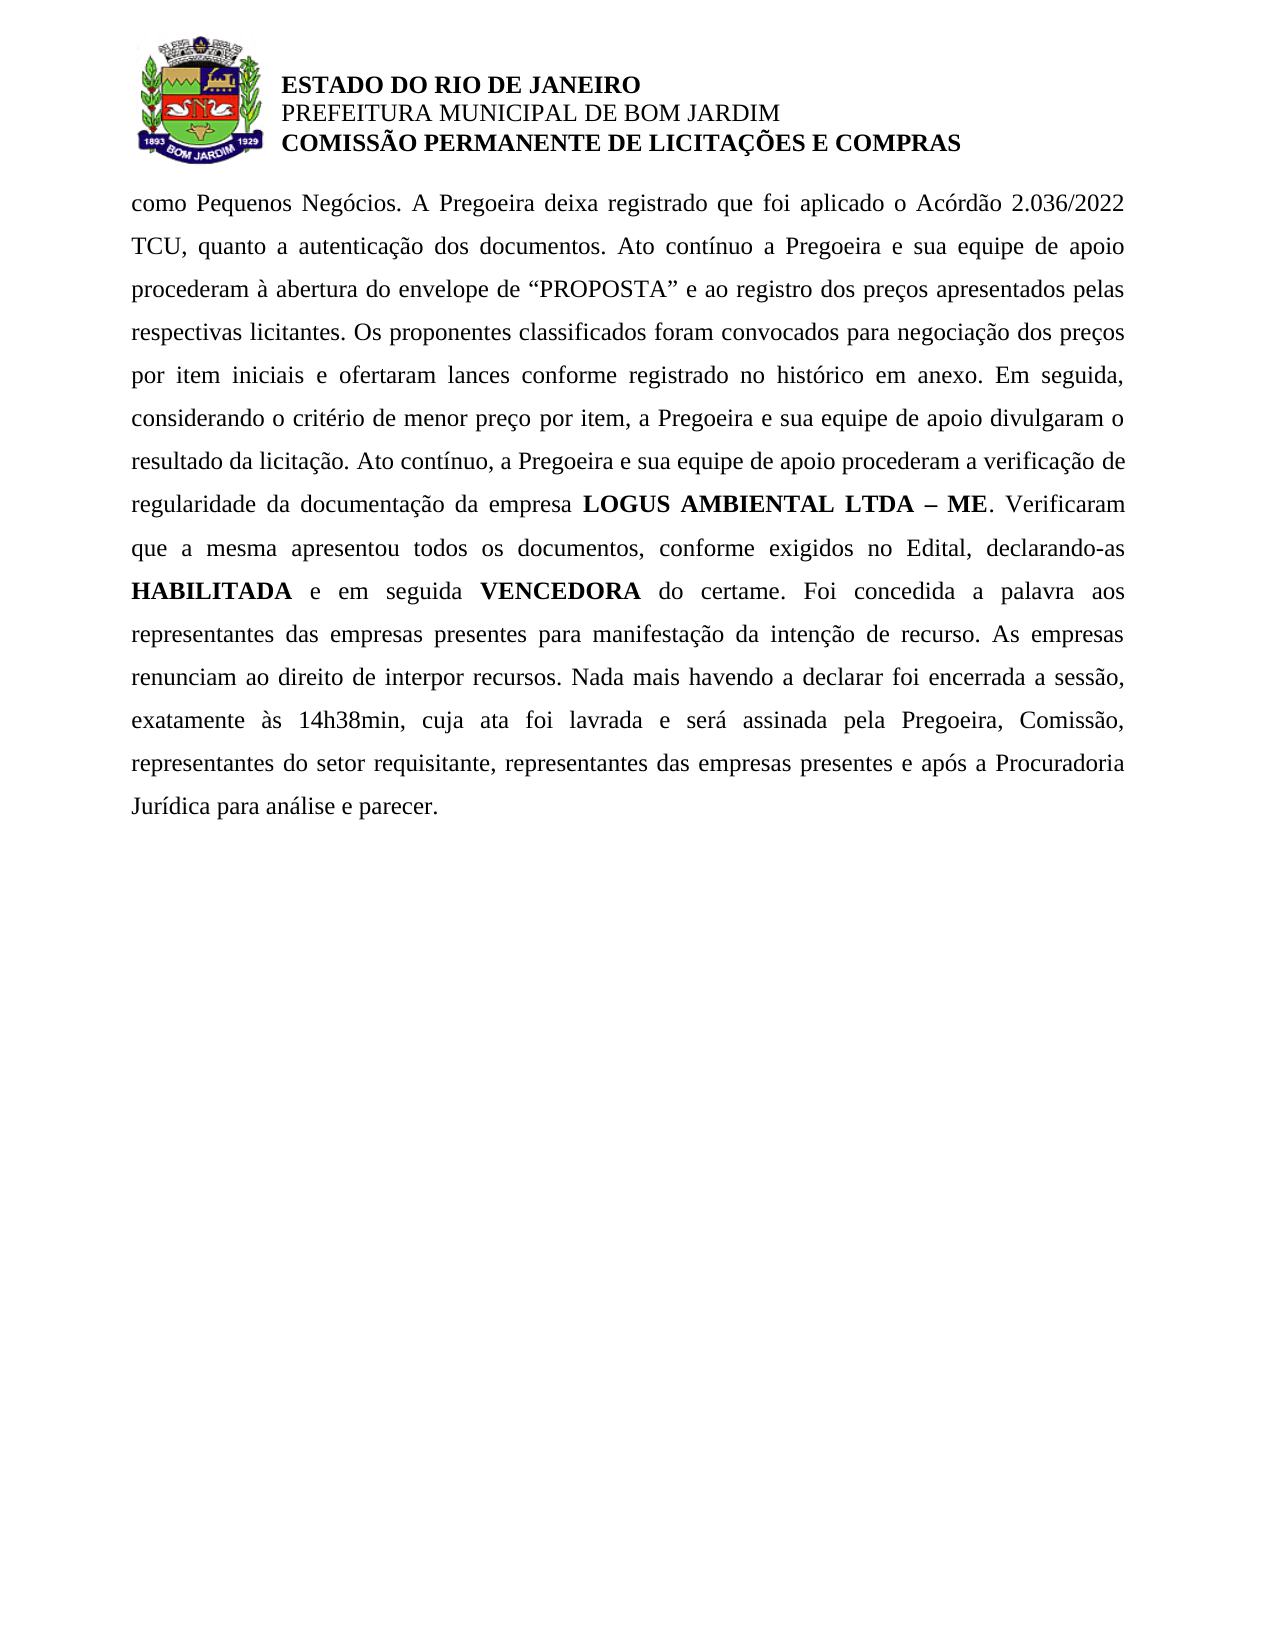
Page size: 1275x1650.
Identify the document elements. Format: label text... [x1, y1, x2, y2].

picture [135, 34, 266, 166]
